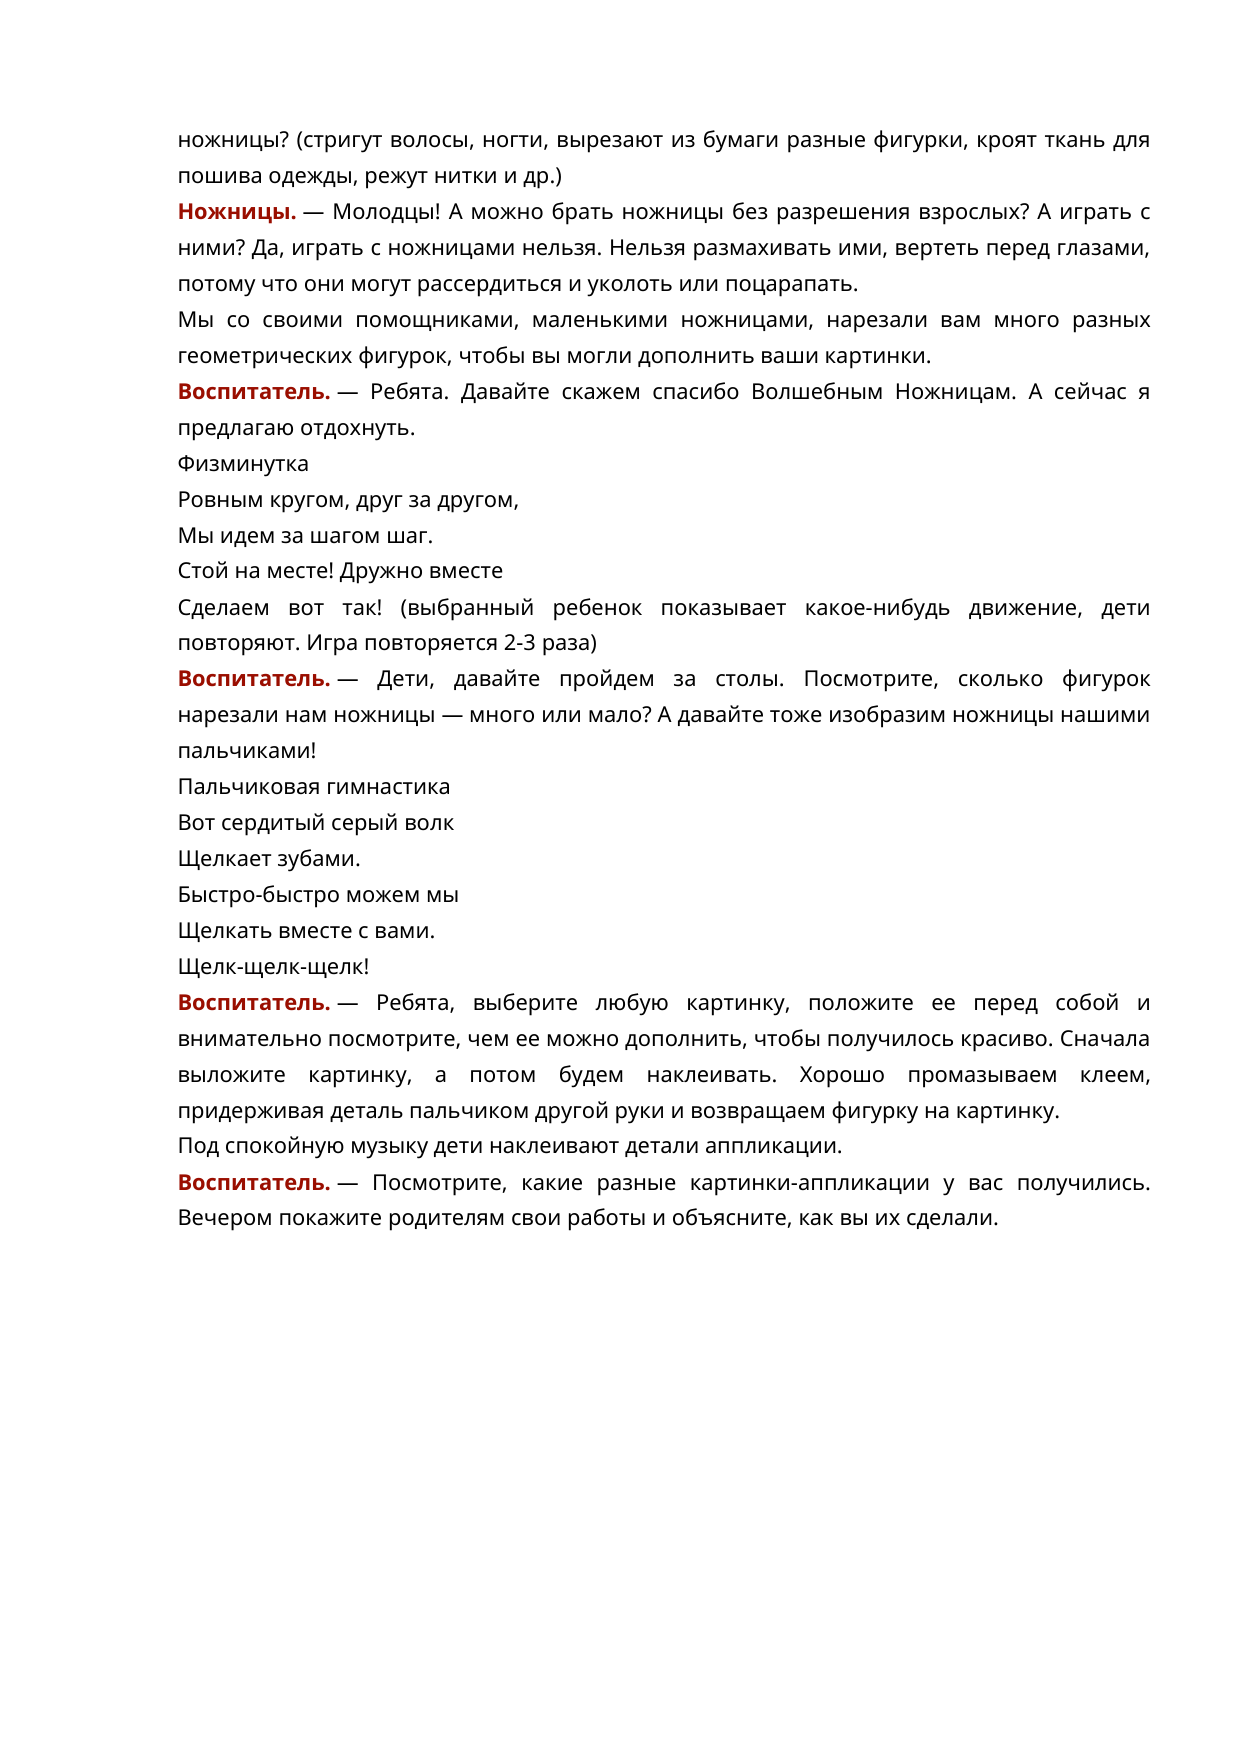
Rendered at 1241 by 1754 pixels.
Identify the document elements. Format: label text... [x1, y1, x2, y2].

text Щелкать вместе с вами. [177, 909, 1152, 945]
text Ножницы. — Молодцы! А можно брать ножницы без разрешения взрослых? А играть с ними? Да, играть с ножницами нельзя. Нельзя размахивать ими, вертеть перед глазами, потому что они могут рассердиться и уколоть или поцарапать. [177, 190, 1152, 298]
text Щелкает зубами. [177, 837, 1152, 873]
text Мы идем за шагом шаг. [177, 513, 1152, 549]
text Воспитатель. — Дети, давайте пройдем за столы. Посмотрите, сколько фигурок нарезали нам ножницы — много или мало? А давайте тоже изобразим ножницы нашими пальчиками! [177, 657, 1152, 765]
text Пальчиковая гимнастика [177, 765, 1152, 801]
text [177, 118, 1152, 190]
text Щелк-щелк-щелк! [177, 945, 1152, 981]
text Стой на месте! Дружно вместе [177, 549, 1152, 585]
text Ровным кругом, друг за другом, [177, 477, 1152, 513]
text Воспитатель. — Ребята. Давайте скажем спасибо Волшебным Ножницам. А сейчас я предлагаю отдохнуть. [177, 370, 1152, 442]
text Мы со своими помощниками, маленькими ножницами, нарезали вам много разных геометрических фигурок, чтобы вы могли дополнить ваши картинки. [177, 298, 1152, 370]
text Быстро-быстро можем мы [177, 873, 1152, 909]
text Физминутка [177, 442, 1152, 477]
text Под спокойную музыку дети наклеивают детали аппликации. [177, 1124, 1152, 1160]
text Воспитатель. — Ребята, выберите любую картинку, положите ее перед собой и внимательно посмотрите, чем ее можно дополнить, чтобы получилось красиво. Сначала выложите картинку, а потом будем наклеивать. Хорошо промазываем клеем, придерживая деталь пальчиком другой руки и возвращаем фигурку на картинку. [177, 981, 1152, 1124]
text Воспитатель. — Посмотрите, какие разные картинки-аппликации у вас получились. Вечером покажите родителям свои работы и объясните, как вы их сделали. [177, 1160, 1152, 1232]
text Вот сердитый серый волк [177, 801, 1152, 837]
text Сделаем вот так! (выбранный ребенок показывает какое-нибудь движение, дети повторяют. Игра повторяется 2-3 раза) [177, 585, 1152, 657]
